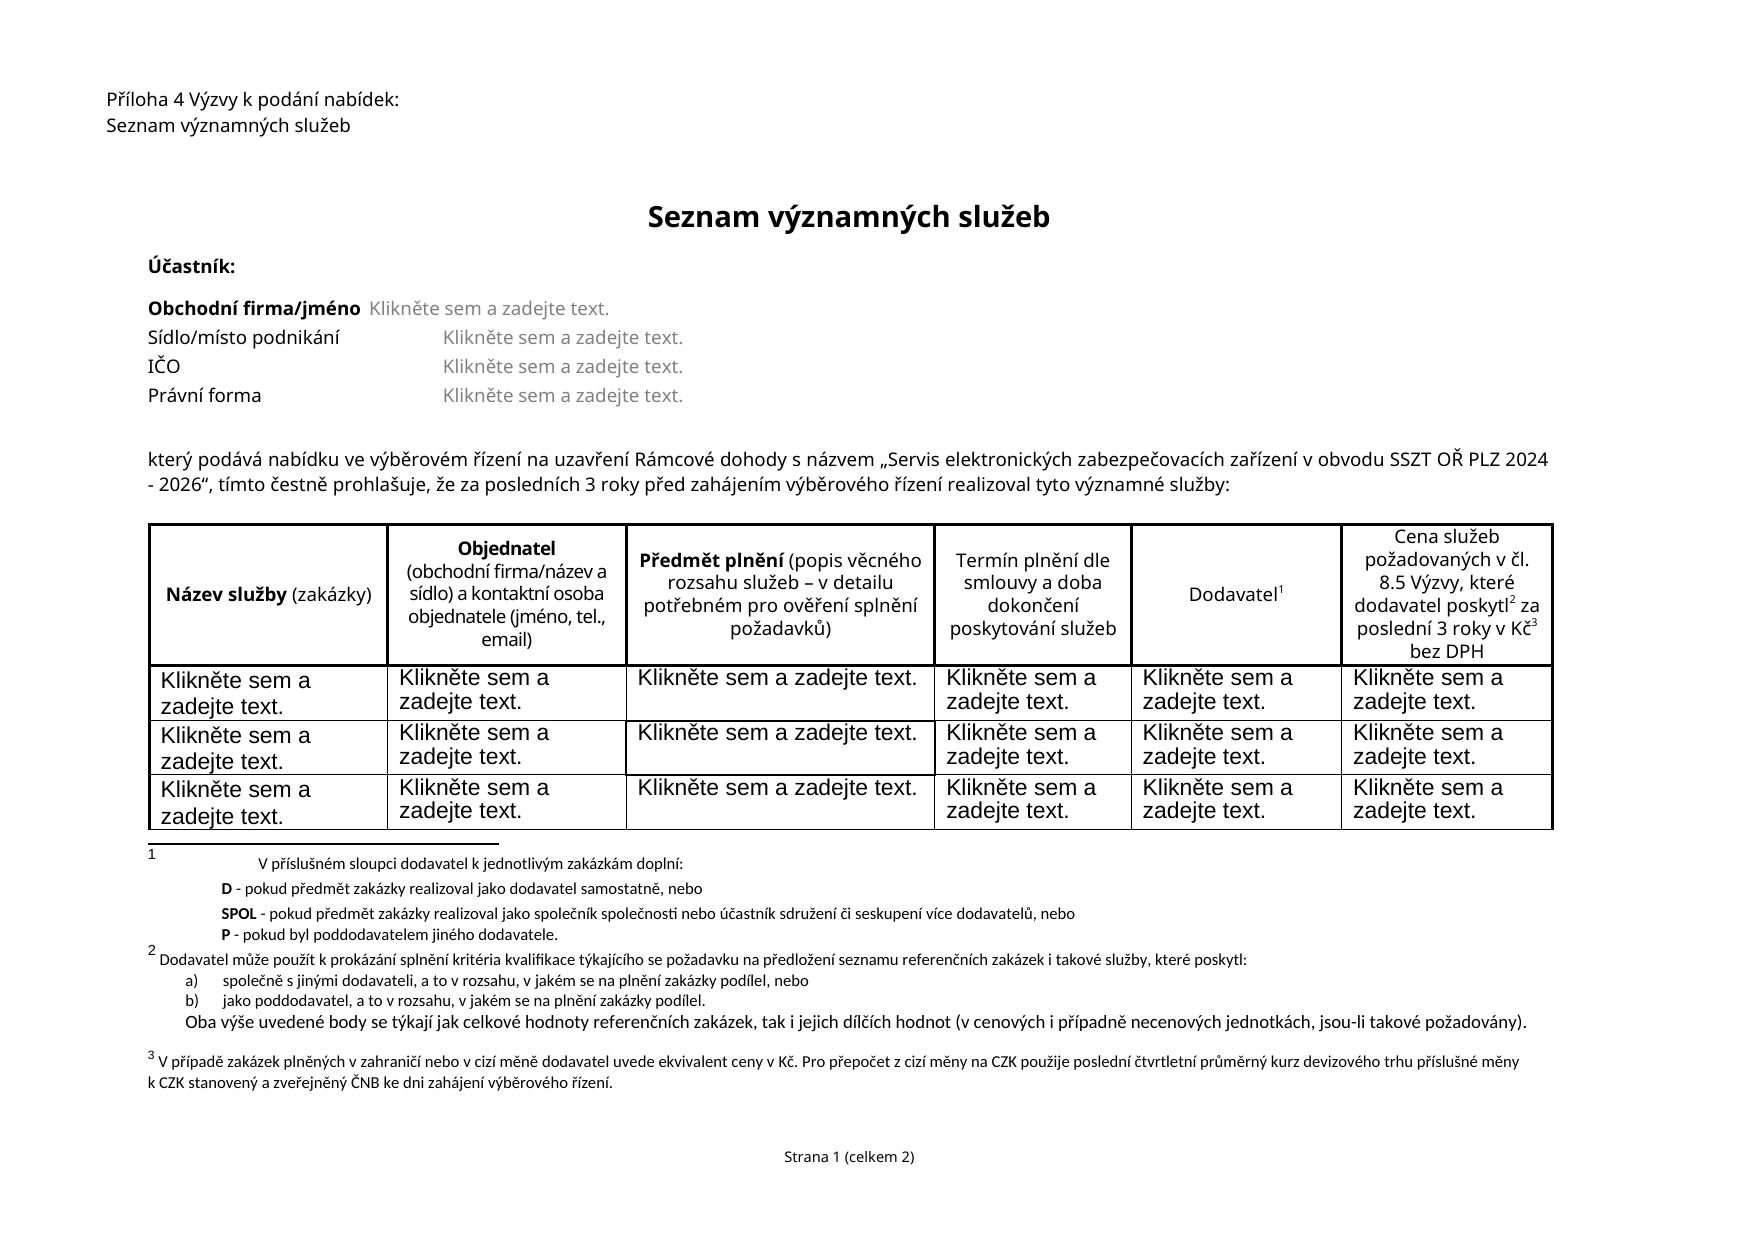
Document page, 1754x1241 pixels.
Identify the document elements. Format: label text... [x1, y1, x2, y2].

table_header Název služby (zakázky) [151, 526, 386, 664]
table_header Předmět plnění (popis věcného rozsahu služeb – v detailu potřebném pro ověření splnění požadavků) [628, 526, 933, 664]
text Sídlo/místo podnikání [148, 321, 1551, 350]
title Seznam významných služeb [148, 196, 1551, 236]
text Obchodní firma/jméno [148, 292, 1551, 321]
table_header Cena služeb požadovaných v čl. 8.5 Výzvy, které dodavatel poskytl za poslední 3 roky v Kč bez DPH [1343, 526, 1551, 664]
text Účastník: [148, 249, 1551, 279]
table_header Termín plnění dle smlouvy a doba dokončení poskytování služeb [936, 526, 1130, 664]
text který podává nabídku ve výběrovém řízení na uzavření Rámcové dohody s názvem „Servis elektronických zabezpečovacích zařízení v obvodu SSZT OŘ PLZ 2024 - 2026“, tímto čestně prohlašuje, že za posledních 3 roky před zahájením výběrového řízení realizoval tyto významné služby: [148, 446, 1551, 497]
text IČO [148, 350, 1551, 379]
table_header Objednatel (obchodní firma/název a sídlo) a kontaktní osoba objednatele (jméno, tel., email) [389, 526, 625, 664]
table_header Dodavatel [1133, 526, 1340, 664]
text Právní forma [148, 379, 1551, 408]
